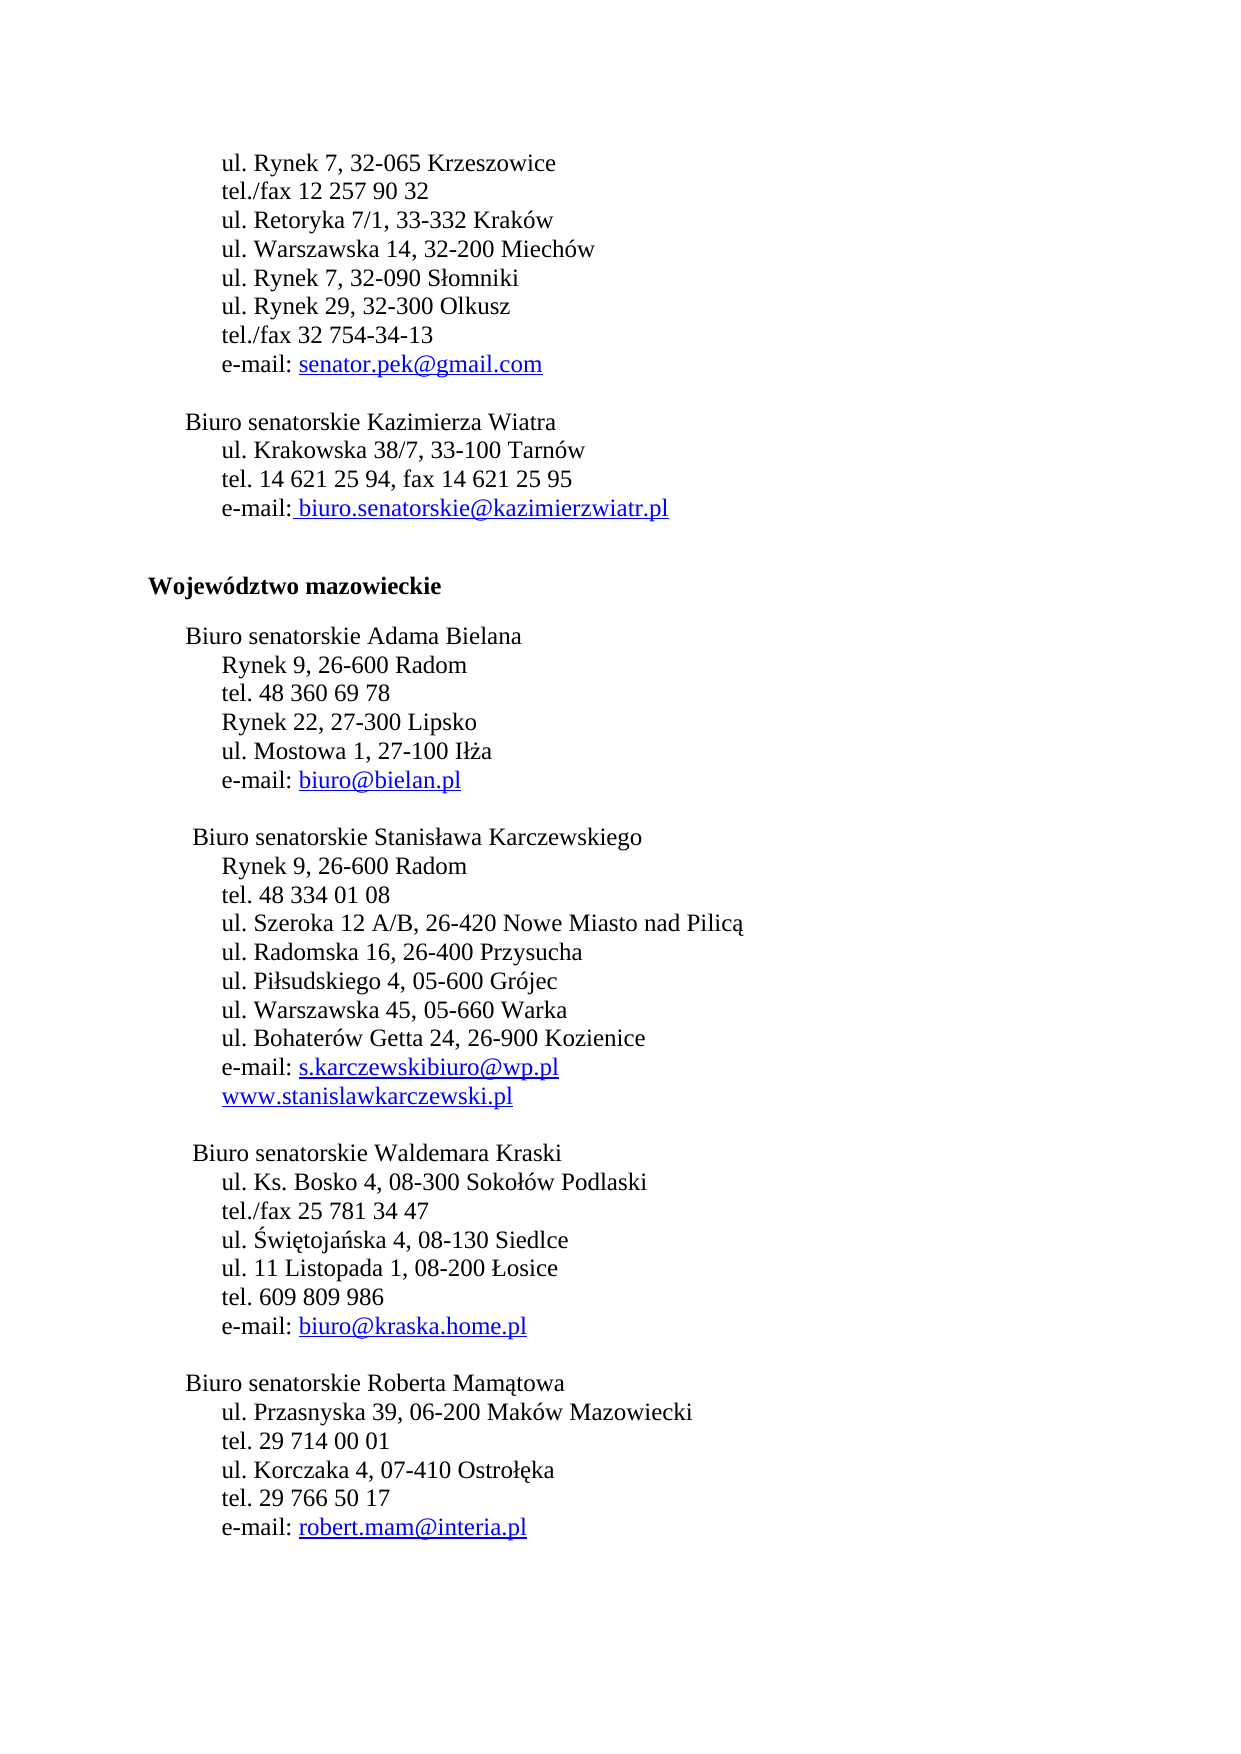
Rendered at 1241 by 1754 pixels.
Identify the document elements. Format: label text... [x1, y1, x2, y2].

text Rynek 9, 26-600 Radom tel. 48 334 01 08 ul. Szeroka 12 A/B, 26-420 Nowe Miasto nad Pilicą ul. Radomska 16, 26-400 Przysucha ul. Piłsudskiego 4, 05-600 Grójec ul. Warszawska 45, 05-660 Warka ul. Bohaterów Getta 24, 26-900 Kozienice e-mail: s.karczewskibiuro@wp.pl www.stanislawkarczewski.pl [221, 851, 1093, 1110]
text Biuro senatorskie Roberta Mamątowa [185, 1368, 1093, 1397]
text Biuro senatorskie Stanisława Karczewskiego [192, 822, 1093, 851]
text Biuro senatorskie Kazimierza Wiatra [185, 407, 1093, 436]
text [221, 148, 1093, 378]
text ul. Ks. Bosko 4, 08-300 Sokołów Podlaski tel./fax 25 781 34 47 ul. Świętojańska 4, 08-130 Siedlce ul. 11 Listopada 1, 08-200 Łosice tel. 609 809 986 e-mail: biuro@kraska.home.pl [221, 1167, 1093, 1340]
text Biuro senatorskie Waldemara Kraski [192, 1138, 1093, 1167]
text ul. Przasnyska 39, 06-200 Maków Mazowiecki tel. 29 714 00 01 ul. Korczaka 4, 07-410 Ostrołęka tel. 29 766 50 17 e-mail: robert.mam@interia.pl [221, 1397, 1093, 1541]
text Województwo mazowieckie [148, 571, 1093, 600]
text Biuro senatorskie Adama Bielana [185, 621, 1093, 650]
text Rynek 9, 26-600 Radom tel. 48 360 69 78 Rynek 22, 27-300 Lipsko ul. Mostowa 1, 27-100 Iłża e-mail: biuro@bielan.pl [221, 650, 1093, 793]
text ul. Krakowska 38/7, 33-100 Tarnów tel. 14 621 25 94, fax 14 621 25 95 e-mail: biuro.senatorskie@kazimierzwiatr.pl [572, 436, 1093, 522]
